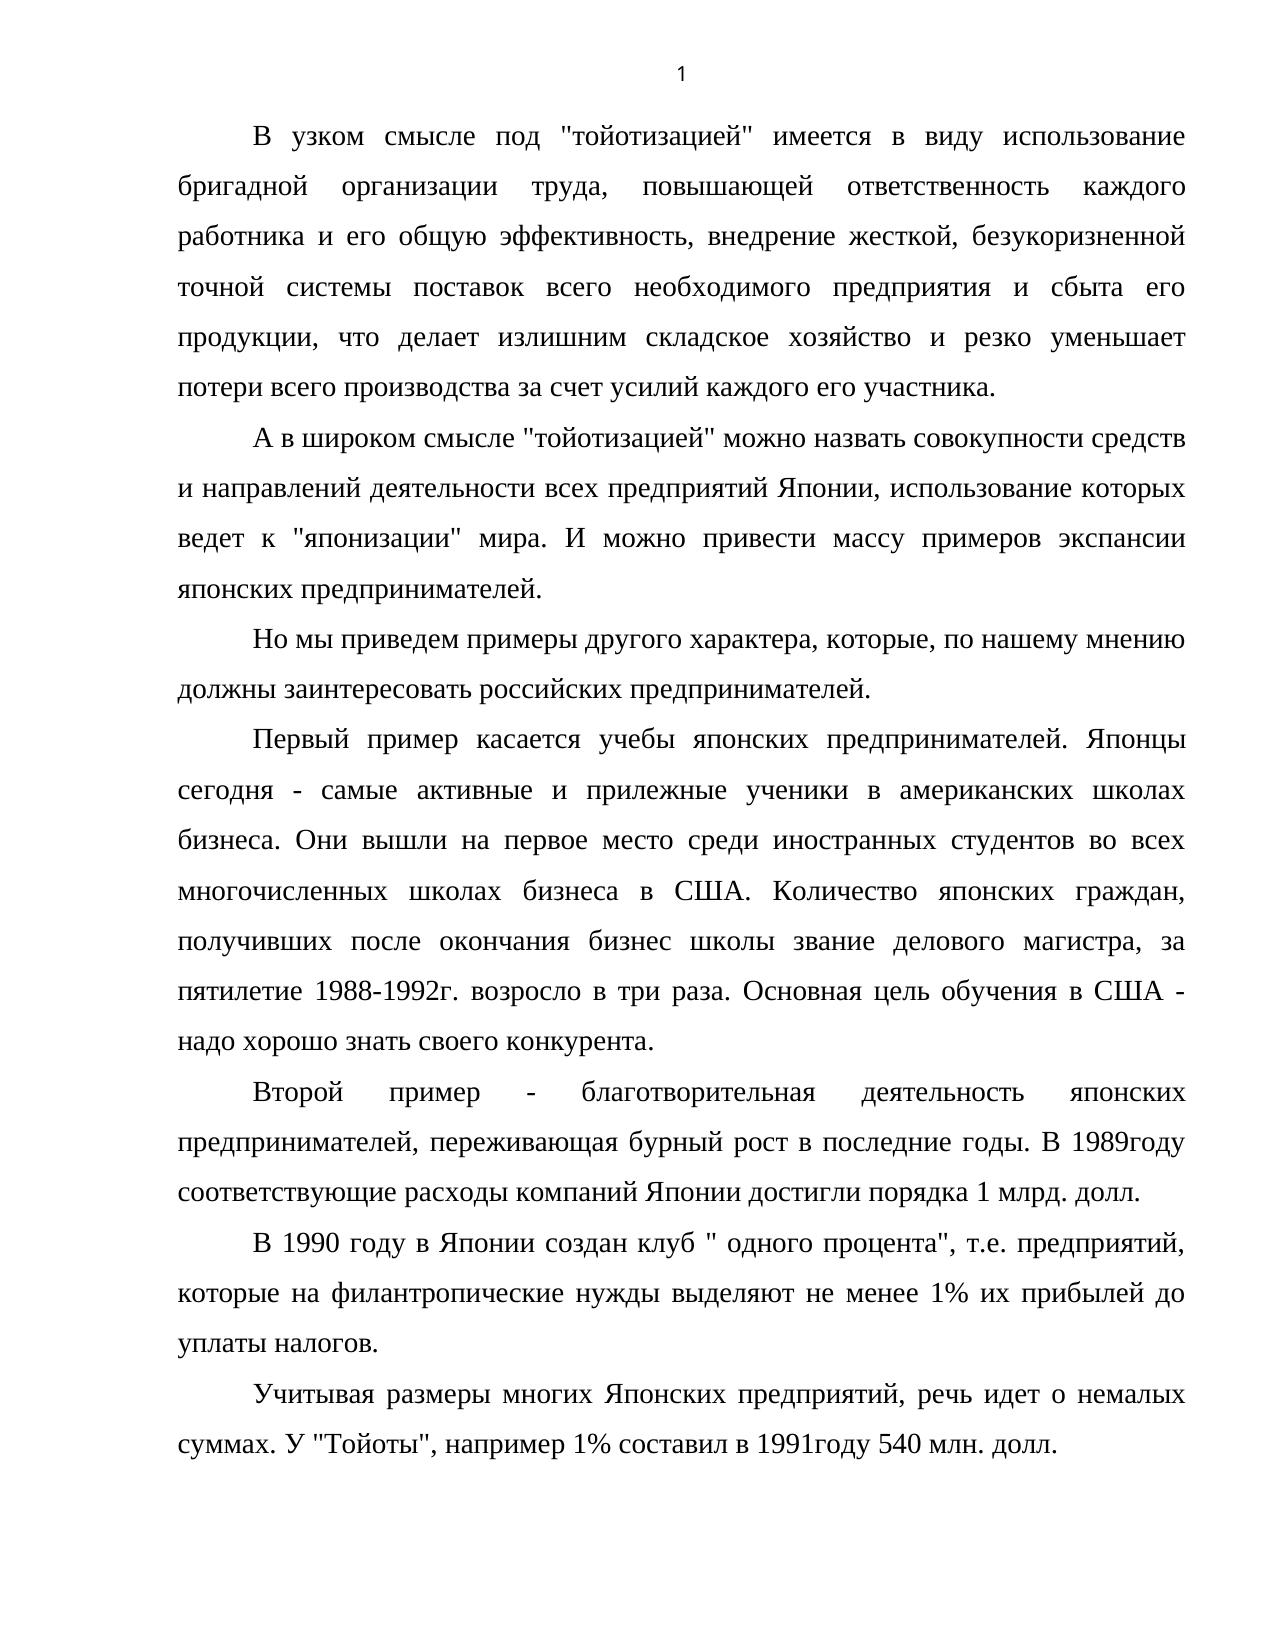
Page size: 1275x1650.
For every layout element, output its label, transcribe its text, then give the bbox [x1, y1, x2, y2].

text Второй пример - благотворительная деятельность японских предпринимателей, переживающая бурный рост в последние годы. В 1989году соответствующие расходы компаний Японии достигли порядка 1 млрд. долл. [177, 1074, 1186, 1208]
text Первый пример касается учебы японских предпринимателей. Японцы сегодня - самые активные и прилежные ученики в американских школах бизнеса. Они вышли на первое место среди иностранных студентов во всех многочисленных школах бизнеса в США. Количество японских граждан, получивших после окончания бизнес школы звание делового магистра, за пятилетие 1988-1992г. возросло в три раза. Основная цель обучения в США - надо хорошо знать своего конкурента. [177, 722, 1186, 1057]
text А в широком смысле "тойотизацией" можно назвать совокупности средств и направлений деятельности всех предприятий Японии, использование которых ведет к "японизации" мира. И можно привести массу примеров экспансии японских предпринимателей. [177, 420, 1186, 604]
text Учитывая размеры многих Японских предприятий, речь идет о немалых суммах. У "Тойоты", например 1% составил в 1991году 540 млн. долл. [177, 1376, 1186, 1460]
text Но мы приведем примеры другого характера, которые, по нашему мнению должны заинтересовать российских предпринимателей. [177, 621, 1186, 705]
text В 1990 году в Японии создан клуб " одного процента", т.е. предприятий, которые на филантропические нужды выделяют не менее 1% их прибылей до уплаты налогов. [177, 1225, 1186, 1359]
text В узком смысле под "тойотизацией" имеется в виду использование бригадной организации труда, повышающей ответственность каждого работника и его общую эффективность, внедрение жесткой, безукоризненной точной системы поставок всего необходимого предприятия и сбыта его продукции, что делает излишним складское хозяйство и резко уменьшает потери всего производства за счет усилий каждого его участника. [177, 118, 1186, 403]
